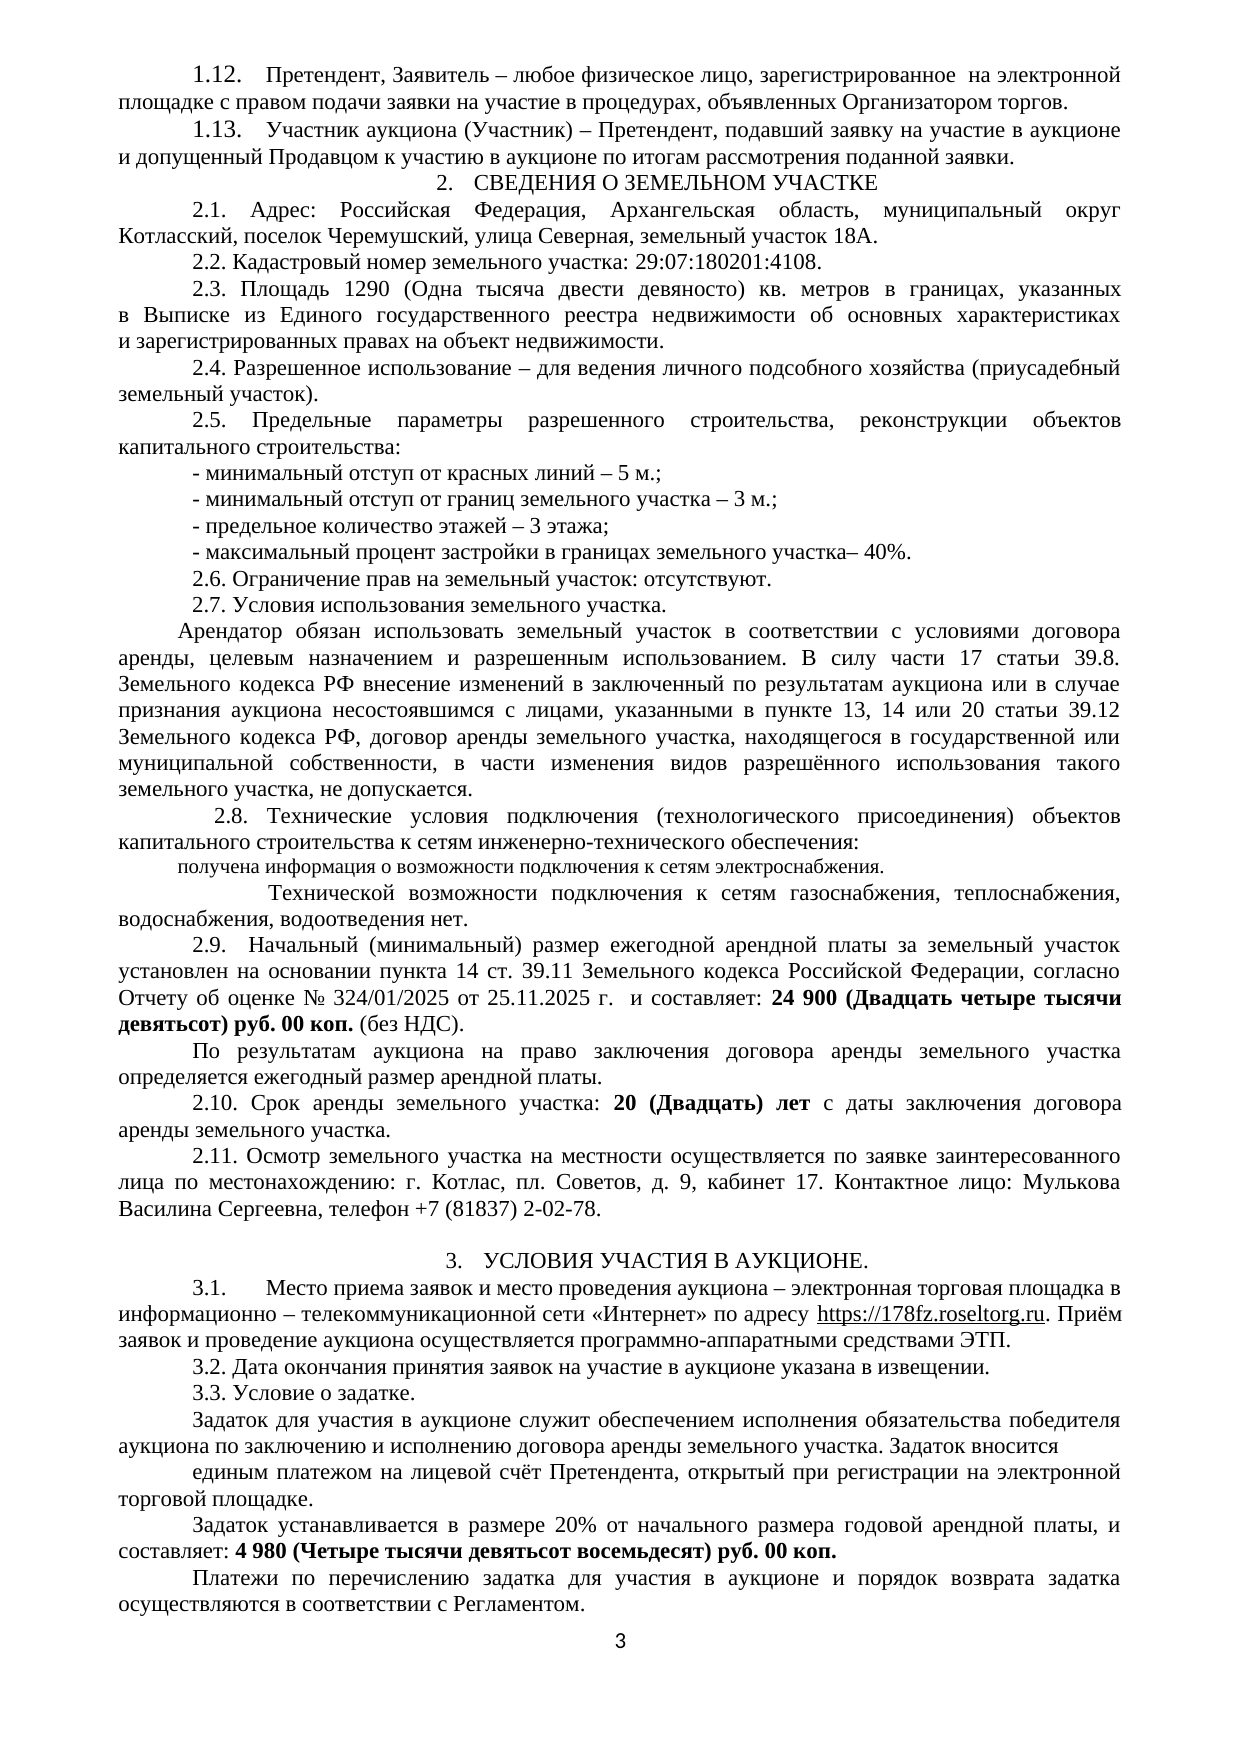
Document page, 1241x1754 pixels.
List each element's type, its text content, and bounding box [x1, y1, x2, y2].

text - максимальный процент застройки в границах земельного участка– 40%. [118, 538, 1122, 564]
text 2.4. Разрешенное использование – для ведения личного подсобного хозяйства (приусадебный земельный участок). [118, 354, 1122, 406]
text Задаток устанавливается в размере 20% от начального размера годовой арендной платы, и составляет: 4 980 (Четыре тысячи девятьсот восемьдесят) руб. 00 коп. [118, 1511, 1122, 1564]
text 2.11. Осмотр земельного участка на местности осуществляется по заявке заинтересованного лица по местонахождению: г. Котлас, пл. Советов, д. 9, кабинет 17. Контактное лицо: Мулькова Василина Сергеевна, телефон +7 (81837) 2-02-78. [118, 1142, 1122, 1221]
text Платежи по перечислению задатка для участия в аукционе и порядок возврата задатка осуществляются в соответствии с Регламентом. [118, 1564, 1122, 1616]
text единым платежом на лицевой счёт Претендента, открытый при регистрации на электронной торговой площадке. [118, 1458, 1122, 1511]
list УСЛОВИЯ УЧАСТИЯ В АУКЦИОНЕ. [192, 1247, 1122, 1274]
text 2.5. Предельные параметры разрешенного строительства, реконструкции объектов капитального строительства: [118, 406, 1122, 459]
list 2.7. Условия использования земельного участка. [118, 591, 1122, 617]
text - минимальный отступ от границ земельного участка – 3 м.; [118, 486, 1122, 512]
text - минимальный отступ от красных линий – 5 м.; [118, 459, 1122, 486]
text - предельное количество этажей – 3 этажа; [118, 512, 1122, 538]
text 2.3. Площадь 1290 (Одна тысяча двести девяносто) кв. метров в границах, указанных в Выписке из Единого государственного реестра недвижимости об основных характеристиках и зарегистрированных правах на объект недвижимости. [118, 275, 1122, 354]
list Претендент, Заявитель – любое физическое лицо, зарегистрированное на электронной площадке с правом подачи заявки на участие в процедурах, объявленных Организатором торгов. [118, 59, 1122, 114]
text 2.6. Ограничение прав на земельный участок: отсутствуют. [118, 564, 1122, 591]
text получена информация о возможности подключения к сетям электроснабжения. [118, 854, 1122, 878]
text Технической возможности подключения к сетям газоснабжения, теплоснабжения, водоснабжения, водоотведения нет. [118, 878, 1122, 931]
text 2.10. Срок аренды земельного участка: 20 (Двадцать) лет с даты заключения договора аренды земельного участка. [118, 1089, 1122, 1142]
list СВЕДЕНИЯ О ЗЕМЕЛЬНОМ УЧАСТКЕ [192, 169, 1122, 196]
text 2.9. Начальный (минимальный) размер ежегодной арендной платы за земельный участок установлен на основании пункта 14 ст. 39.11 Земельного кодекса Российской Федерации, согласно Отчету об оценке № 324/01/2025 от 25.11.2025 г. и составляет: 24 900 (Двадцать четыре тысячи девятьсот) руб. 00 коп. (без НДС). [118, 931, 1122, 1037]
list Участник аукциона (Участник) – Претендент, подавший заявку на участие в аукционе и допущенный Продавцом к участию в аукционе по итогам рассмотрения поданной заявки. [118, 114, 1122, 169]
text 2.8. Технические условия подключения (технологического присоединения) объектов капитального строительства к сетям инженерно-технического обеспечения: [118, 802, 1122, 854]
text 3.1. Место приема заявок и место проведения аукциона – электронная торговая площадка в информационно – телекоммуникационной сети «Интернет» по адресу https://178fz.roseltorg.ru. Приём заявок и проведение аукциона осуществляется программно-аппаратными средствами ЭТП. [118, 1274, 1122, 1353]
text 3.2. Дата окончания принятия заявок на участие в аукционе указана в извещении. [118, 1353, 1122, 1379]
text 2.1. Адрес: Российская Федерация, Архангельская область, муниципальный округ Котласский, поселок Черемушский, улица Северная, земельный участок 18А. [118, 196, 1122, 248]
text Задаток для участия в аукционе служит обеспечением исполнения обязательства победителя аукциона по заключению и исполнению договора аренды земельного участка. Задаток вносится [118, 1406, 1122, 1458]
text 3.3. Условие о задатке. [118, 1379, 1122, 1406]
text По результатам аукциона на право заключения договора аренды земельного участка определяется ежегодный размер арендной платы. [118, 1037, 1122, 1089]
text 2.2. Кадастровый номер земельного участка: 29:07:180201:4108. [118, 248, 1122, 275]
text Арендатор обязан использовать земельный участок в соответствии с условиями договора аренды, целевым назначением и разрешенным использованием. В силу части 17 статьи 39.8. Земельного кодекса РФ внесение изменений в заключенный по результатам аукциона или в случае признания аукциона несостоявшимся с лицами, указанными в пункте 13, 14 или 20 статьи 39.12 Земельного кодекса РФ, договор аренды земельного участка, находящегося в государственной или муниципальной собственности, в части изменения видов разрешённого использования такого земельного участка, не допускается. [118, 617, 1122, 802]
